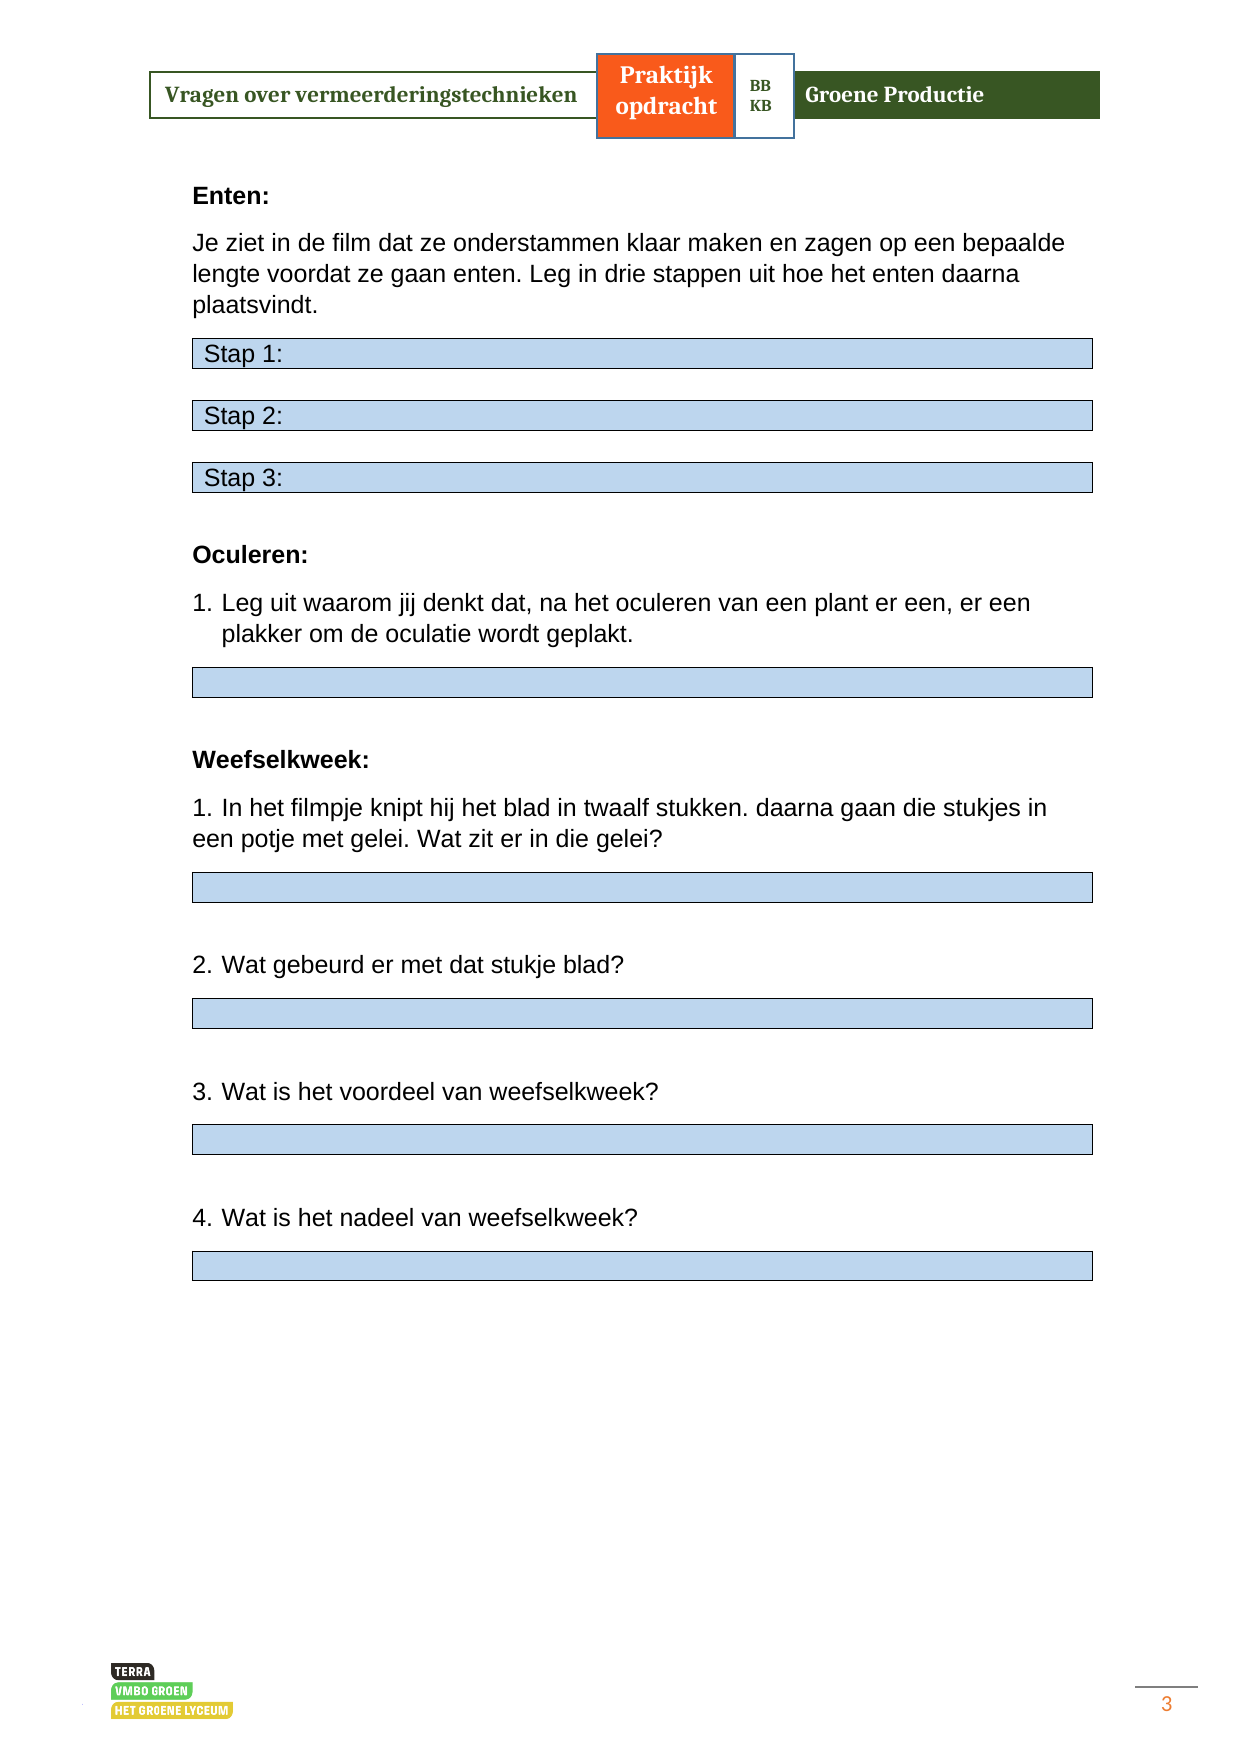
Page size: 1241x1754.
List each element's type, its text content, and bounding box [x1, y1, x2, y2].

list Leg uit waarom jij denkt dat, na het oculeren van een plant er een, er een plakker om de oculatie wordt geplakt. [192, 588, 1093, 648]
text Weefselkweek: [192, 745, 1093, 774]
table_header [193, 668, 1092, 697]
table_header Stap 1: [193, 339, 1092, 368]
text 1. In het filmpje knipt hij het blad in twaalf stukken. daarna gaan die stukjes in een potje met gelei. Wat zit er in die gelei? [192, 793, 1093, 853]
table_header Stap 3: [193, 463, 1092, 492]
text 2. Wat gebeurd er met dat stukje blad? [192, 950, 1093, 979]
table_header Stap 2: [193, 401, 1092, 430]
table_header [193, 1252, 1092, 1280]
picture [82, 1662, 234, 1720]
text 3. Wat is het voordeel van weefselkweek? [192, 1077, 1093, 1105]
text 4. Wat is het nadeel van weefselkweek? [192, 1203, 1093, 1232]
text Enten: [192, 181, 1093, 209]
text Oculeren: [192, 540, 1093, 569]
text Je ziet in de film dat ze onderstammen klaar maken en zagen op een bepaalde lengte voordat ze gaan enten. Leg in drie stappen uit hoe het enten daarna plaatsvindt. [192, 228, 1093, 319]
table_header [193, 1125, 1092, 1154]
table_header [193, 873, 1092, 902]
table_header [193, 999, 1092, 1028]
